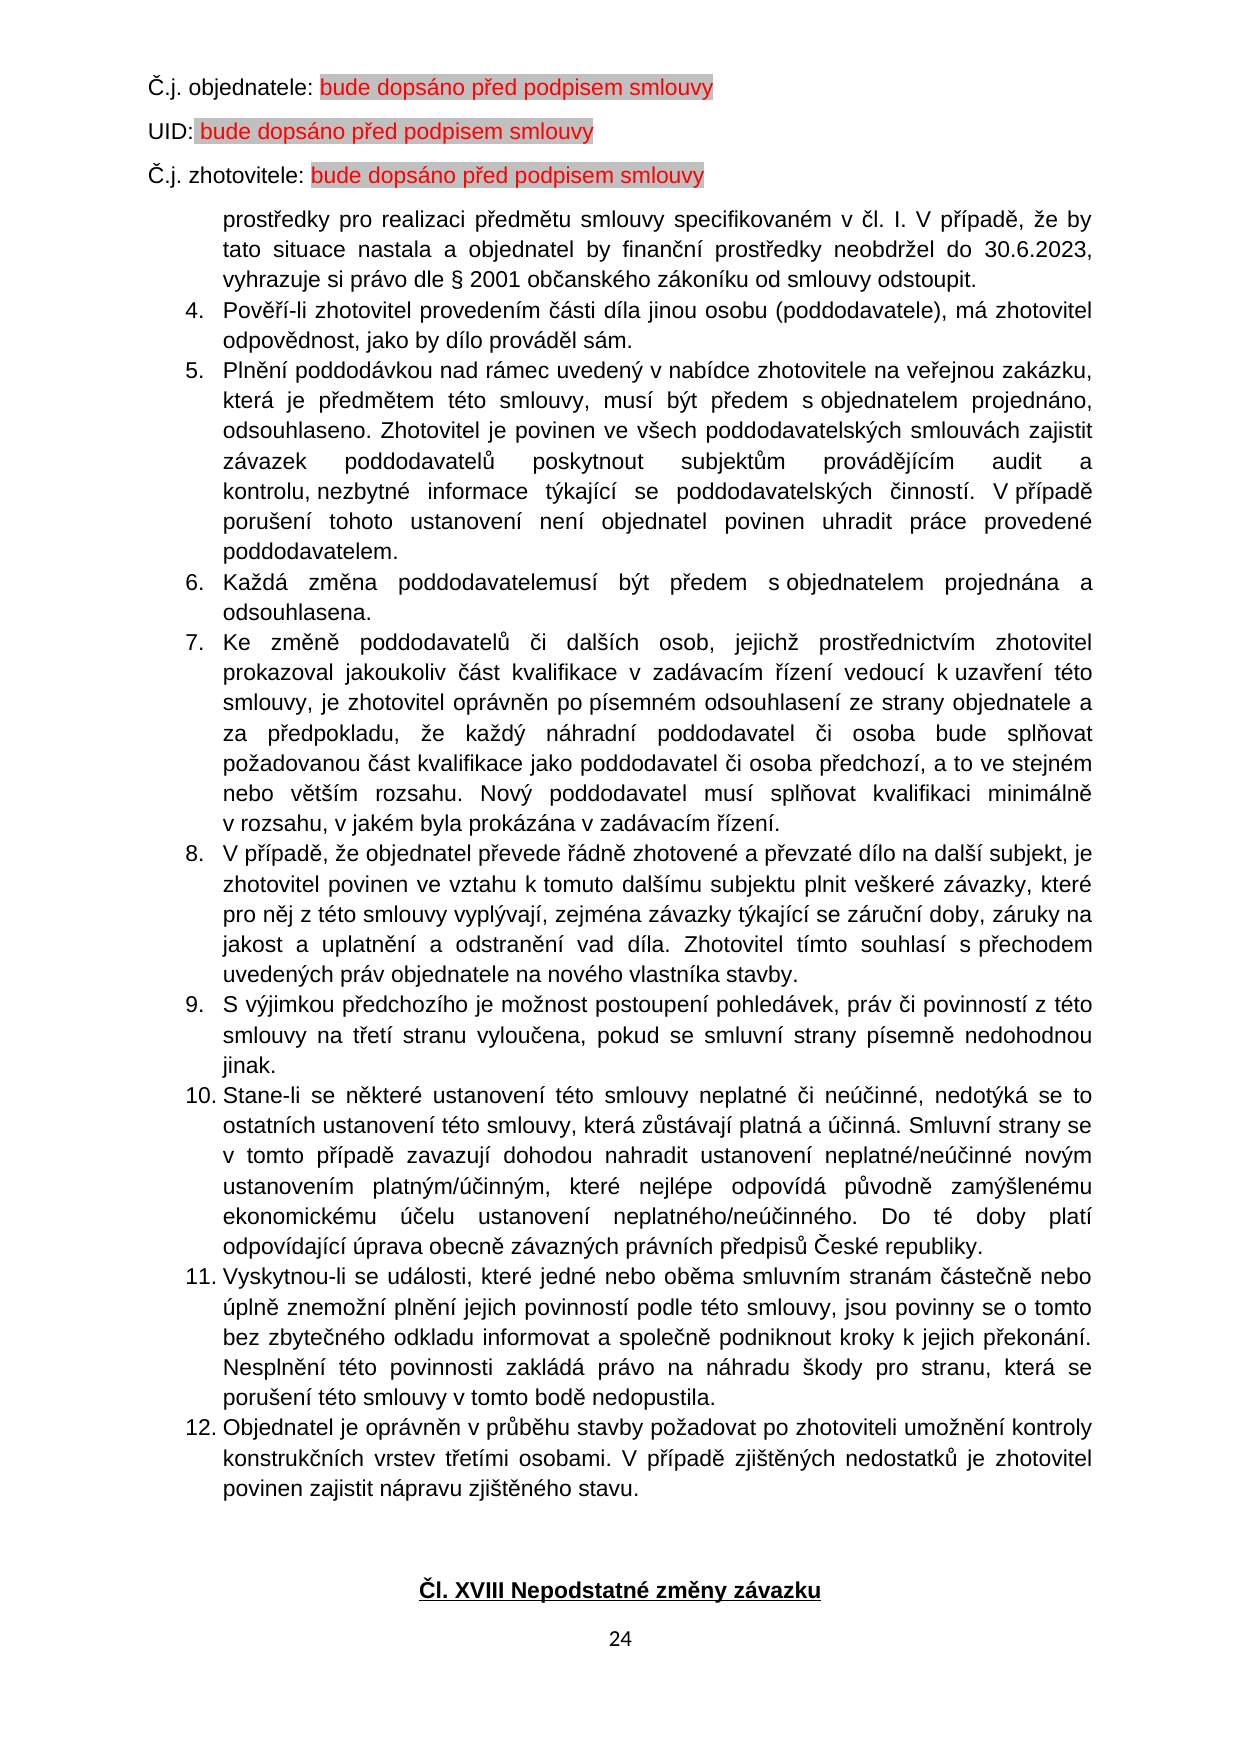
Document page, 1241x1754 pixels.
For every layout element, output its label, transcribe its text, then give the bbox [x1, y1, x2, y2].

list Pověří-li zhotovitel provedením části díla jinou osobu (poddodavatele), má zhotovitel odpovědnost, jako by dílo prováděl sám. [185, 297, 1093, 353]
text Čl. XVIII Nepodstatné změny závazku [148, 1577, 1093, 1603]
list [185, 206, 1093, 293]
list Stane-li se některé ustanovení této smlouvy neplatné či neúčinné, nedotýká se to ostatních ustanovení této smlouvy, která zůstávají platná a účinná. Smluvní strany se v tomto případě zavazují dohodou nahradit ustanovení neplatné/neúčinné novým ustanovením platným/účinným, které nejlépe odpovídá původně zamýšlenému ekonomickému účelu ustanovení neplatného/neúčinného. Do té doby platí odpovídající úprava obecně závazných právních předpisů České republiky. [185, 1082, 1093, 1259]
list Ke změně poddodavatelů či dalších osob, jejichž prostřednictvím zhotovitel prokazoval jakoukoliv část kvalifikace v zadávacím řízení vedoucí k uzavření této smlouvy, je zhotovitel oprávněn po písemném odsouhlasení ze strany objednatele a za předpokladu, že každý náhradní poddodavatel či osoba bude splňovat požadovanou část kvalifikace jako poddodavatel či osoba předchozí, a to ve stejném nebo větším rozsahu. Nový poddodavatel musí splňovat kvalifikaci minimálně v rozsahu, v jakém byla prokázána v zadávacím řízení. [185, 629, 1093, 836]
list Plnění poddodávkou nad rámec uvedený v nabídce zhotovitele na veřejnou zakázku, která je předmětem této smlouvy, musí být předem s objednatelem projednáno, odsouhlaseno. Zhotovitel je povinen ve všech poddodavatelských smlouvách zajistit závazek poddodavatelů poskytnout subjektům provádějícím audit a kontrolu, nezbytné informace týkající se poddodavatelských činností. V případě porušení tohoto ustanovení není objednatel povinen uhradit práce provedené poddodavatelem. [185, 357, 1093, 564]
list S výjimkou předchozího je možnost postoupení pohledávek, práv či povinností z této smlouvy na třetí stranu vyloučena, pokud se smluvní strany písemně nedohodnou jinak. [185, 991, 1093, 1078]
list V případě, že objednatel převede řádně zhotovené a převzaté dílo na další subjekt, je zhotovitel povinen ve vztahu k tomuto dalšímu subjektu plnit veškeré závazky, které pro něj z této smlouvy vyplývají, zejména závazky týkající se záruční doby, záruky na jakost a uplatnění a odstranění vad díla. Zhotovitel tímto souhlasí s přechodem uvedených práv objednatele na nového vlastníka stavby. [185, 840, 1093, 987]
list Každá změna poddodavatelemusí být předem s objednatelem projednána a odsouhlasena. [185, 568, 1093, 625]
list Objednatel je oprávněn v průběhu stavby požadovat po zhotoviteli umožnění kontroly konstrukčních vrstev třetími osobami. V případě zjištěných nedostatků je zhotovitel povinen zajistit nápravu zjištěného stavu. [185, 1414, 1093, 1501]
list Vyskytnou-li se události, které jedné nebo oběma smluvním stranám částečně nebo úplně znemožní plnění jejich povinností podle této smlouvy, jsou povinny se o tomto bez zbytečného odkladu informovat a společně podniknout kroky k jejich překonání. Nesplnění této povinnosti zakládá právo na náhradu škody pro stranu, která se porušení této smlouvy v tomto bodě nedopustila. [185, 1263, 1093, 1410]
